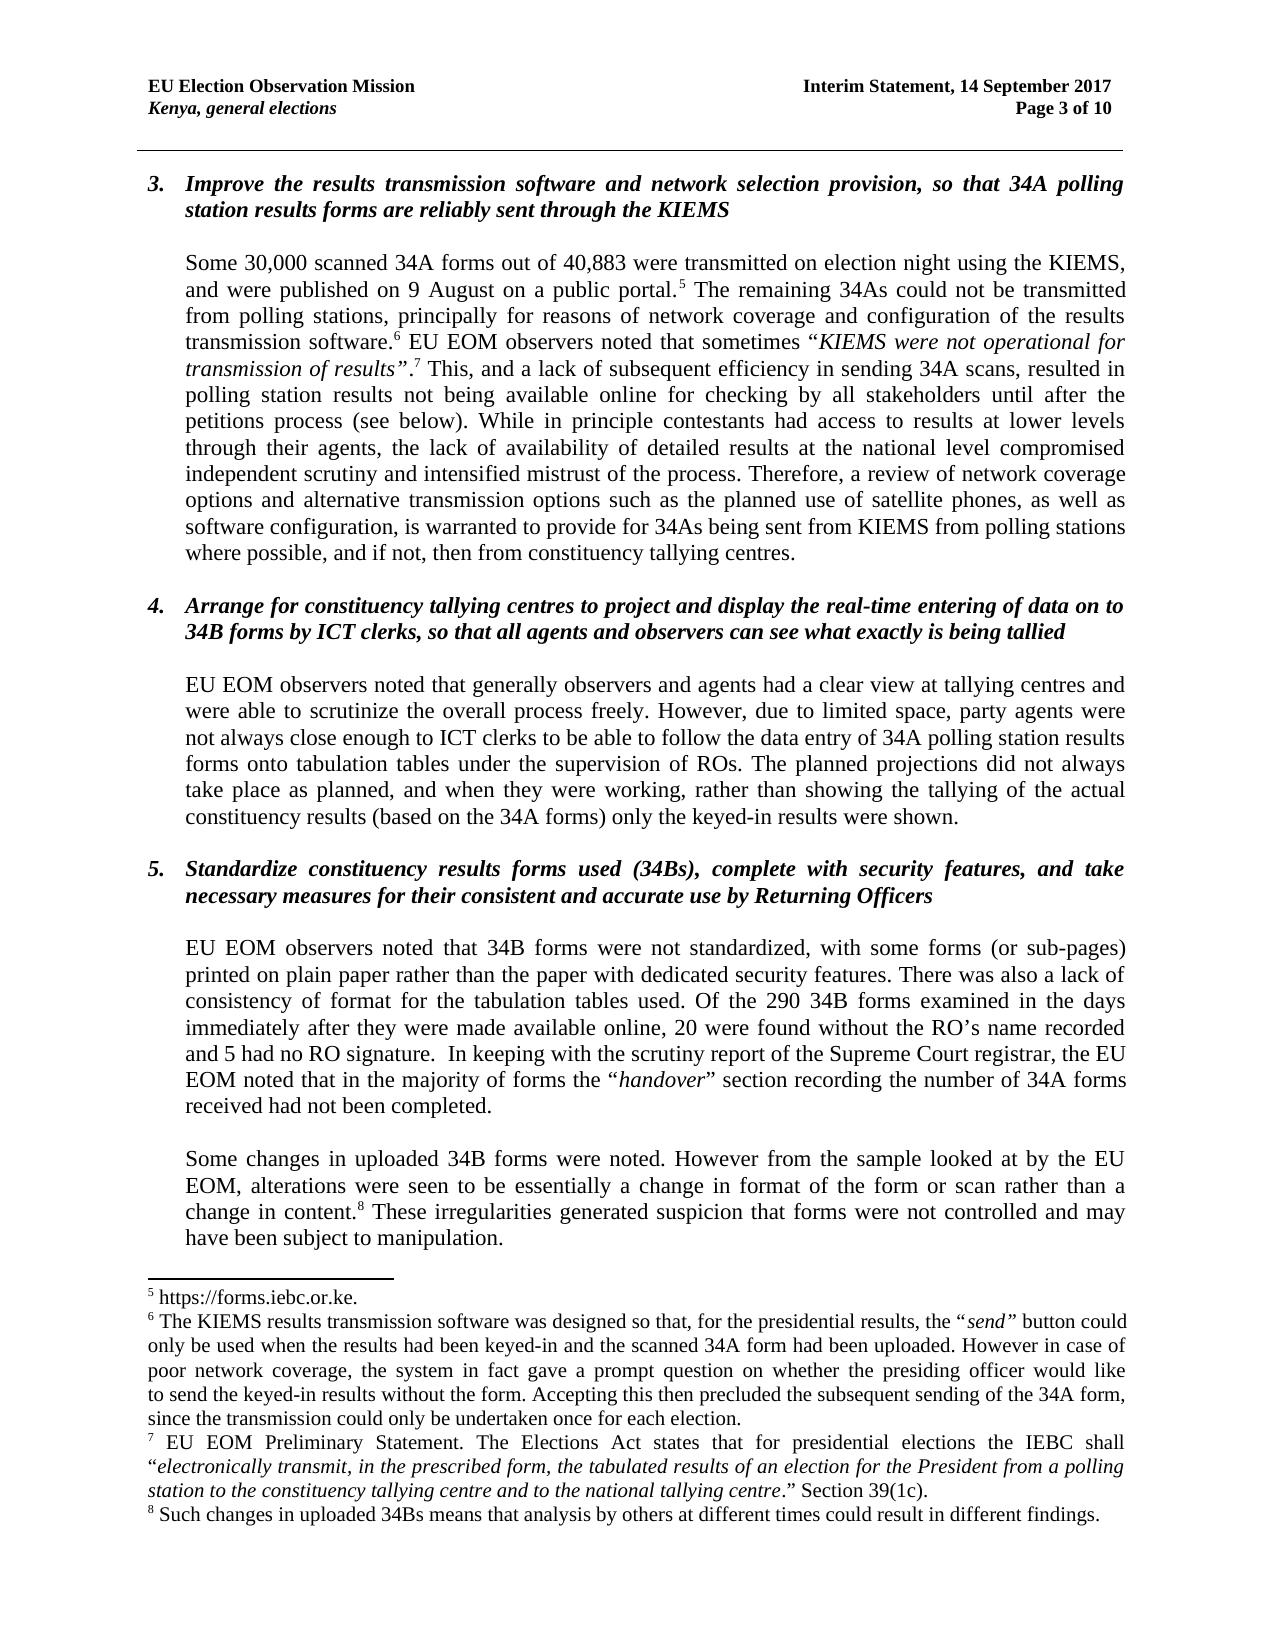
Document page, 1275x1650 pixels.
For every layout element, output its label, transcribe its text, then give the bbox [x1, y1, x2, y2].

text EU EOM observers noted that generally observers and agents had a clear view at tallying centres and were able to scrutinize the overall process freely. However, due to limited space, party agents were not always close enough to ICT clerks to be able to follow the data entry of 34A polling station results forms onto tabulation tables under the supervision of ROs. The planned projections did not always take place as planned, and when they were working, rather than showing the tallying of the actual constituency results (based on the 34A forms) only the keyed-in results were shown. [185, 671, 1127, 829]
list Standardize constituency results forms used (34Bs), complete with security features, and take necessary measures for their consistent and accurate use by Returning Officers [148, 855, 1127, 908]
list Some changes in uploaded 34B forms were noted. However from the sample looked at by the EU EOM, alterations were seen to be essentially a change in format of the form or scan rather than a change in content. These irregularities generated suspicion that forms were not controlled and may have been subject to manipulation. [185, 1145, 1127, 1251]
text Some 30,000 scanned 34A forms out of 40,883 were transmitted on election night using the KIEMS, and were published on 9 August on a public portal. The remaining 34As could not be transmitted from polling stations, principally for reasons of network coverage and configuration of the results transmission software. EU EOM observers noted that sometimes “KIEMS were not operational for transmission of results”. This, and a lack of subsequent efficiency in sending 34A scans, resulted in polling station results not being available online for checking by all stakeholders until after the petitions process (see below). While in principle contestants had access to results at lower levels through their agents, the lack of availability of detailed results at the national level compromised independent scrutiny and intensified mistrust of the process. Therefore, a review of network coverage options and alternative transmission options such as the planned use of satellite phones, as well as software configuration, is warranted to provide for 34As being sent from KIEMS from polling stations where possible, and if not, then from constituency tallying centres. [185, 249, 1127, 566]
list EU EOM observers noted that 34B forms were not standardized, with some forms (or sub-pages) printed on plain paper rather than the paper with dedicated security features. There was also a lack of consistency of format for the tabulation tables used. Of the 290 34B forms examined in the days immediately after they were made available online, 20 were found without the RO’s name recorded and 5 had no RO signature. In keeping with the scrutiny report of the Supreme Court registrar, the EU EOM noted that in the majority of forms the “handover” section recording the number of 34A forms received had not been completed. [185, 934, 1127, 1119]
list Improve the results transmission software and network selection provision, so that 34A polling station results forms are reliably sent through the KIEMS [148, 170, 1127, 223]
list Arrange for constituency tallying centres to project and display the real-time entering of data on to 34B forms by ICT clerks, so that all agents and observers can see what exactly is being tallied [148, 592, 1127, 644]
